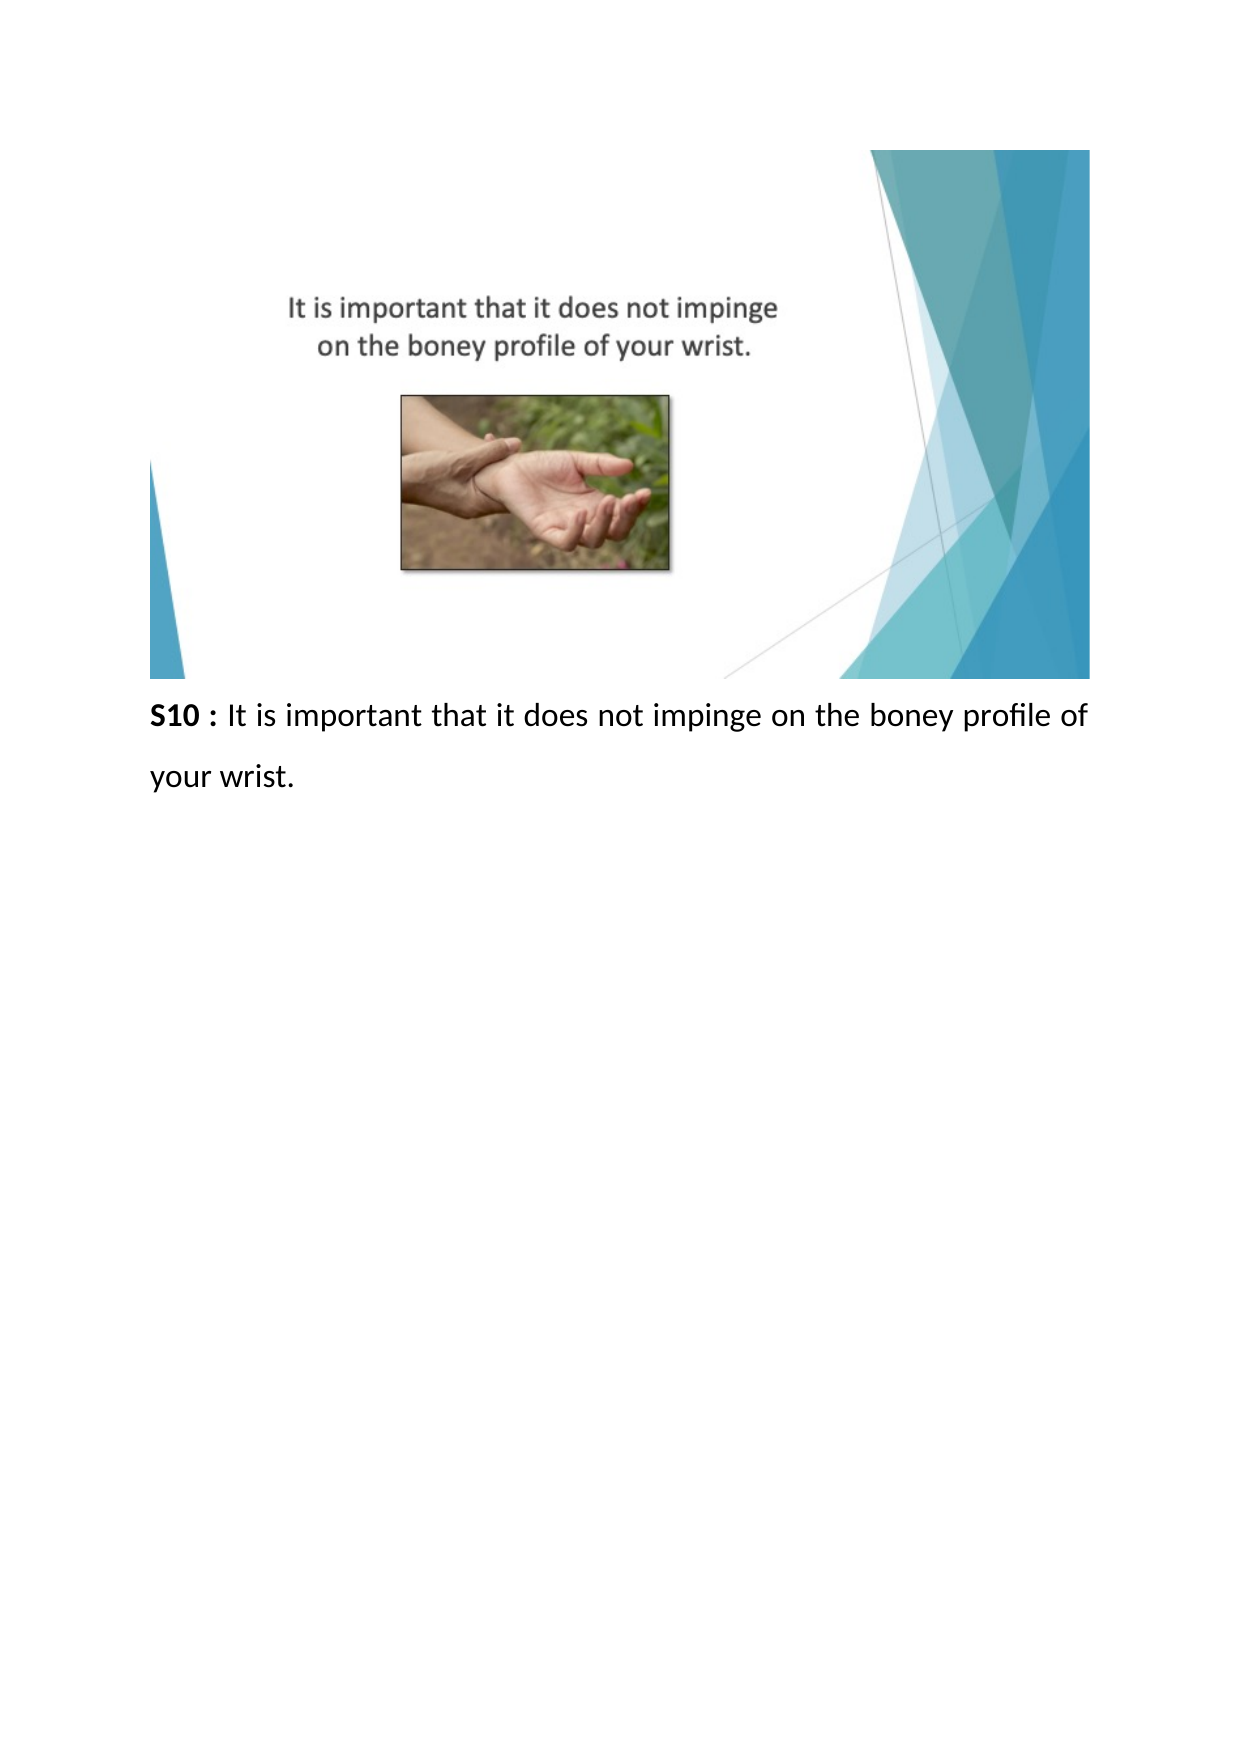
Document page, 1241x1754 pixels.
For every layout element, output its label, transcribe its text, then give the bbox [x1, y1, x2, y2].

text S10 : It is important that it does not impinge on the boney profile of your wrist. [150, 694, 1090, 796]
picture [150, 150, 1090, 679]
